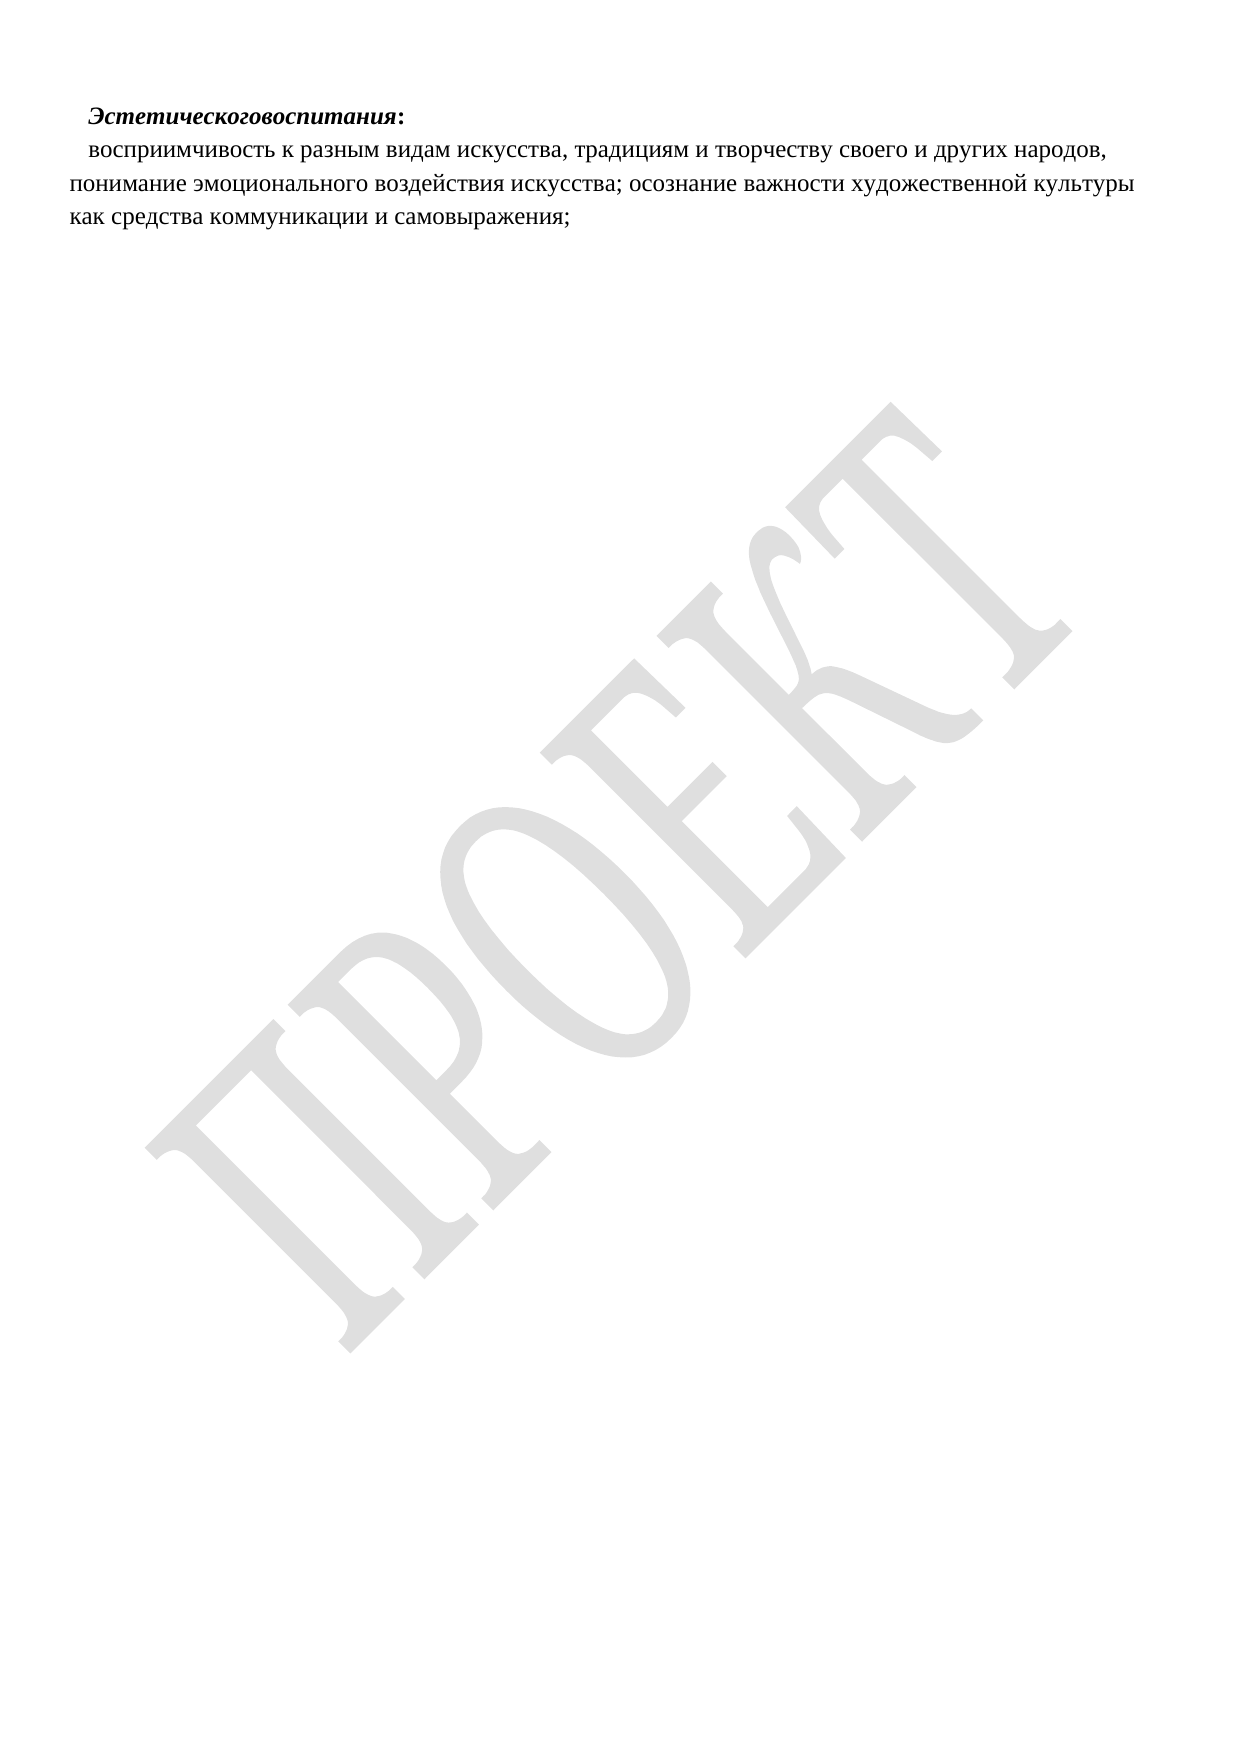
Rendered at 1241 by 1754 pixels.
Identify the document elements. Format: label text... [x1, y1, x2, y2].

text Эстетическоговоспитания: восприимчивость к разным видам искусства, традициям и творчеству своего и других народов, понимание эмоционального воздействия искусства; осознание важности художественной культуры как средства коммуникации и самовыражения; [69, 101, 1142, 229]
